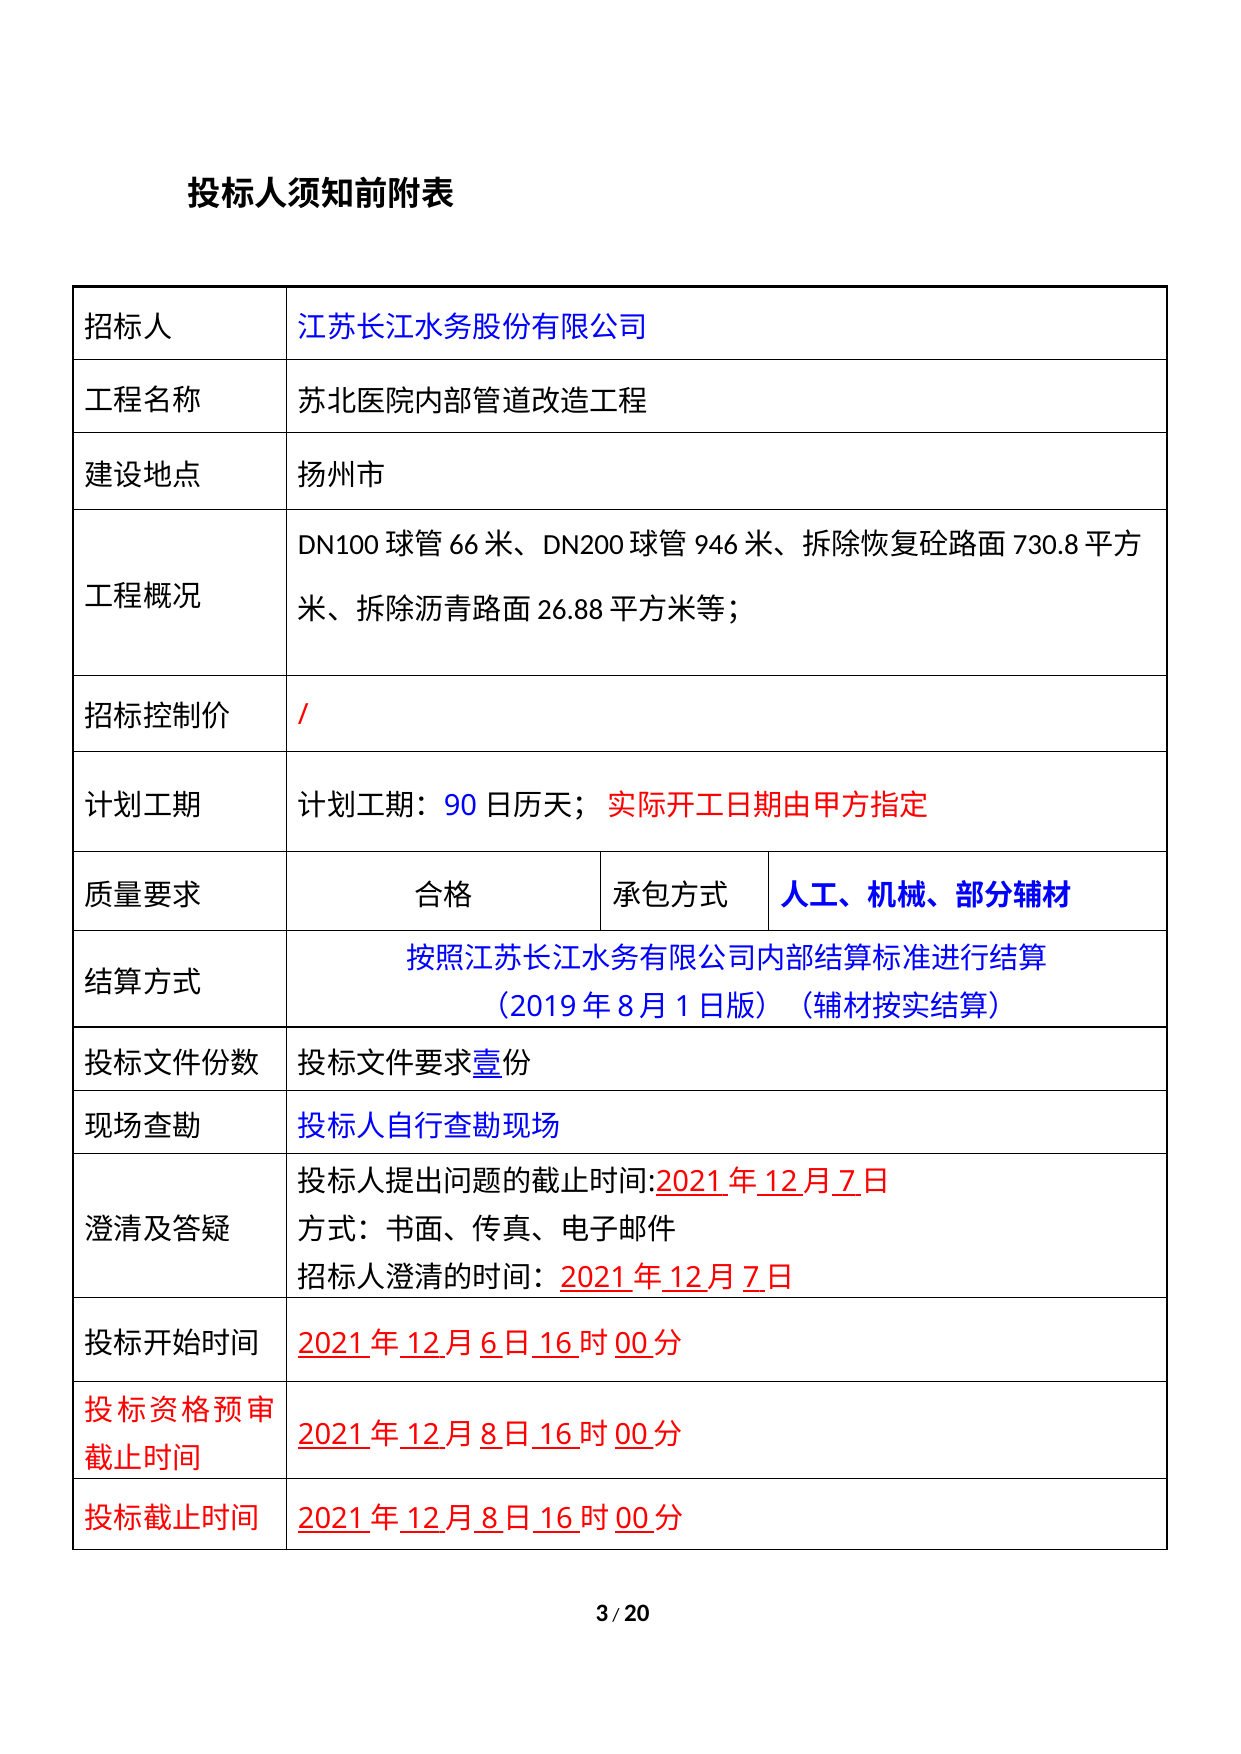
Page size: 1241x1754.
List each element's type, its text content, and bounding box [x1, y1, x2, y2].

table_cell 苏北医院内部管道改造工程 [287, 360, 1166, 432]
table_cell 现场查勘 [74, 1091, 286, 1152]
table_cell 投标截止时间 [74, 1479, 286, 1549]
table_cell 扬州市 [287, 433, 1166, 508]
table_cell 投标文件要求壹份 [287, 1028, 1166, 1090]
table_cell 2021年 12月8日 16 时00分 [287, 1382, 1166, 1478]
table_cell 工程名称 [74, 360, 286, 432]
table_cell 计划工期：90 日历天； 实际开工日期由甲方指定 [287, 752, 1166, 851]
table_cell 质量要求 [74, 852, 286, 929]
table_cell 投标人提出问题的截止时间:2021年 12月 7日 方式：书面、传真、电子邮件 招标人澄清的时间：2021年 12月7日 [287, 1154, 1166, 1297]
table_cell 承包方式 [601, 852, 768, 929]
table_cell 招标控制价 [74, 676, 286, 751]
table_cell 2021年 12月6日 16 时00分 [287, 1298, 1166, 1381]
table_cell 按照江苏长江水务有限公司内部结算标准进行结算 （2019年8月1日版）（辅材按实结算） [287, 931, 1166, 1026]
table_cell 投标资格预审截止时间 [74, 1382, 286, 1478]
table_cell 计划工期 [74, 752, 286, 851]
table_cell 投标人自行查勘现场 [287, 1091, 1166, 1152]
table_cell DN100球管66米、DN200球管946米、拆除恢复砼路面730.8平方米、拆除沥青路面26.88平方米等； [287, 510, 1166, 674]
table_cell 澄清及答疑 [74, 1154, 286, 1297]
table_cell 投标开始时间 [74, 1298, 286, 1381]
table_cell 人工、机械、部分辅材 [769, 852, 1166, 929]
table_cell / [287, 676, 1166, 751]
table_cell 结算方式 [74, 931, 286, 1026]
table_header 招标人 [74, 288, 286, 359]
table_cell 工程概况 [74, 510, 286, 674]
table_cell 投标文件份数 [74, 1028, 286, 1090]
subtitle 投标人须知前附表 [187, 158, 1053, 223]
table_cell 2021年 12月 8日 16 时00分 [287, 1479, 1166, 1549]
table_cell 建设地点 [74, 433, 286, 508]
table_cell 合格 [287, 852, 600, 929]
table_header 江苏长江水务股份有限公司 [287, 288, 1166, 359]
